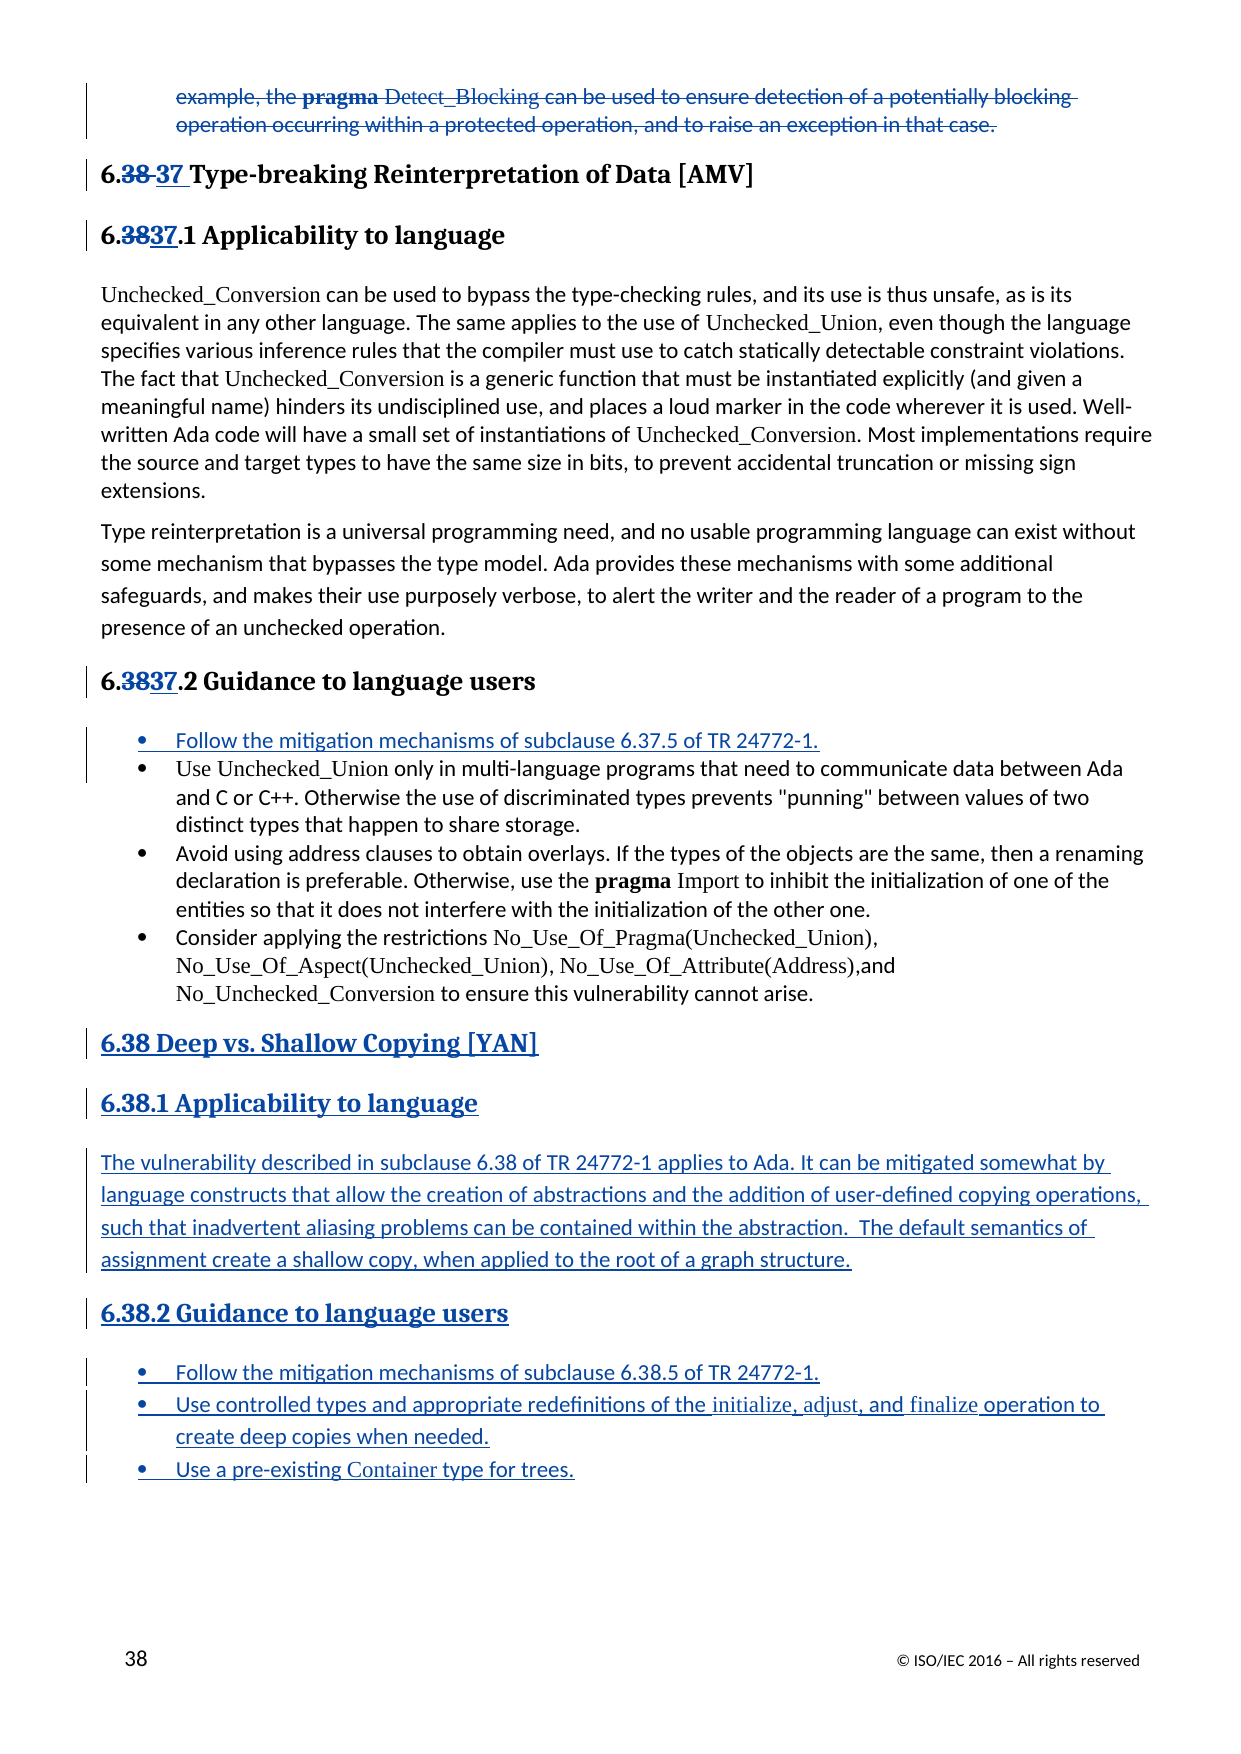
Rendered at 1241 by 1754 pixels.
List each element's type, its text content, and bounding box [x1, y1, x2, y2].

text Unchecked_Conversion can be used to bypass the type-checking rules, and its use is thus unsafe, as is its equivalent in any other language. The same applies to the use of Unchecked_Union, even though the language specifies various inference rules that the compiler must use to catch statically detectable constraint violations. The fact that Unchecked_Conversion is a generic function that must be instantiated explicitly (and given a meaningful name) hinders its undisciplined use, and places a loud marker in the code wherever it is used. Well-written Ada code will have a small set of instantiations of Unchecked_Conversion. Most implementations require the source and target types to have the same size in bits, to prevent accidental truncation or missing sign extensions. [101, 280, 1164, 504]
list Avoid using address clauses to obtain overlays. If the types of the objects are the same, then a renaming declaration is preferable. Otherwise, use the pragma Import to inhibit the initialization of one of the entities so that it does not interfere with the initialization of the other one. [138, 839, 1164, 923]
text Type reinterpretation is a universal programming need, and no usable programming language can exist without some mechanism that bypasses the type model. Ada provides these mechanisms with some additional safeguards, and makes their use purposely verbose, to alert the writer and the reader of a program to the presence of an unchecked operation. [101, 517, 1164, 641]
list Use Unchecked_Union only in multi-language programs that need to communicate data between Ada and C or C++. Otherwise the use of discriminated types prevents "punning" between values of two distinct types that happen to share storage. [138, 754, 1164, 839]
subtitle 6..1 Applicability to language [101, 220, 1164, 251]
list Consider applying the restrictions No_Use_Of_Pragma(Unchecked_Union), No_Use_Of_Aspect(Unchecked_Union), No_Use_Of_Attribute(Address),and No_Unchecked_Conversion to ensure this vulnerability cannot arise. [138, 923, 1164, 1007]
subtitle 6..2 Guidance to language users [101, 666, 1164, 698]
subtitle 6.Type-breaking Reinterpretation of Data [AMV] [101, 159, 1164, 191]
